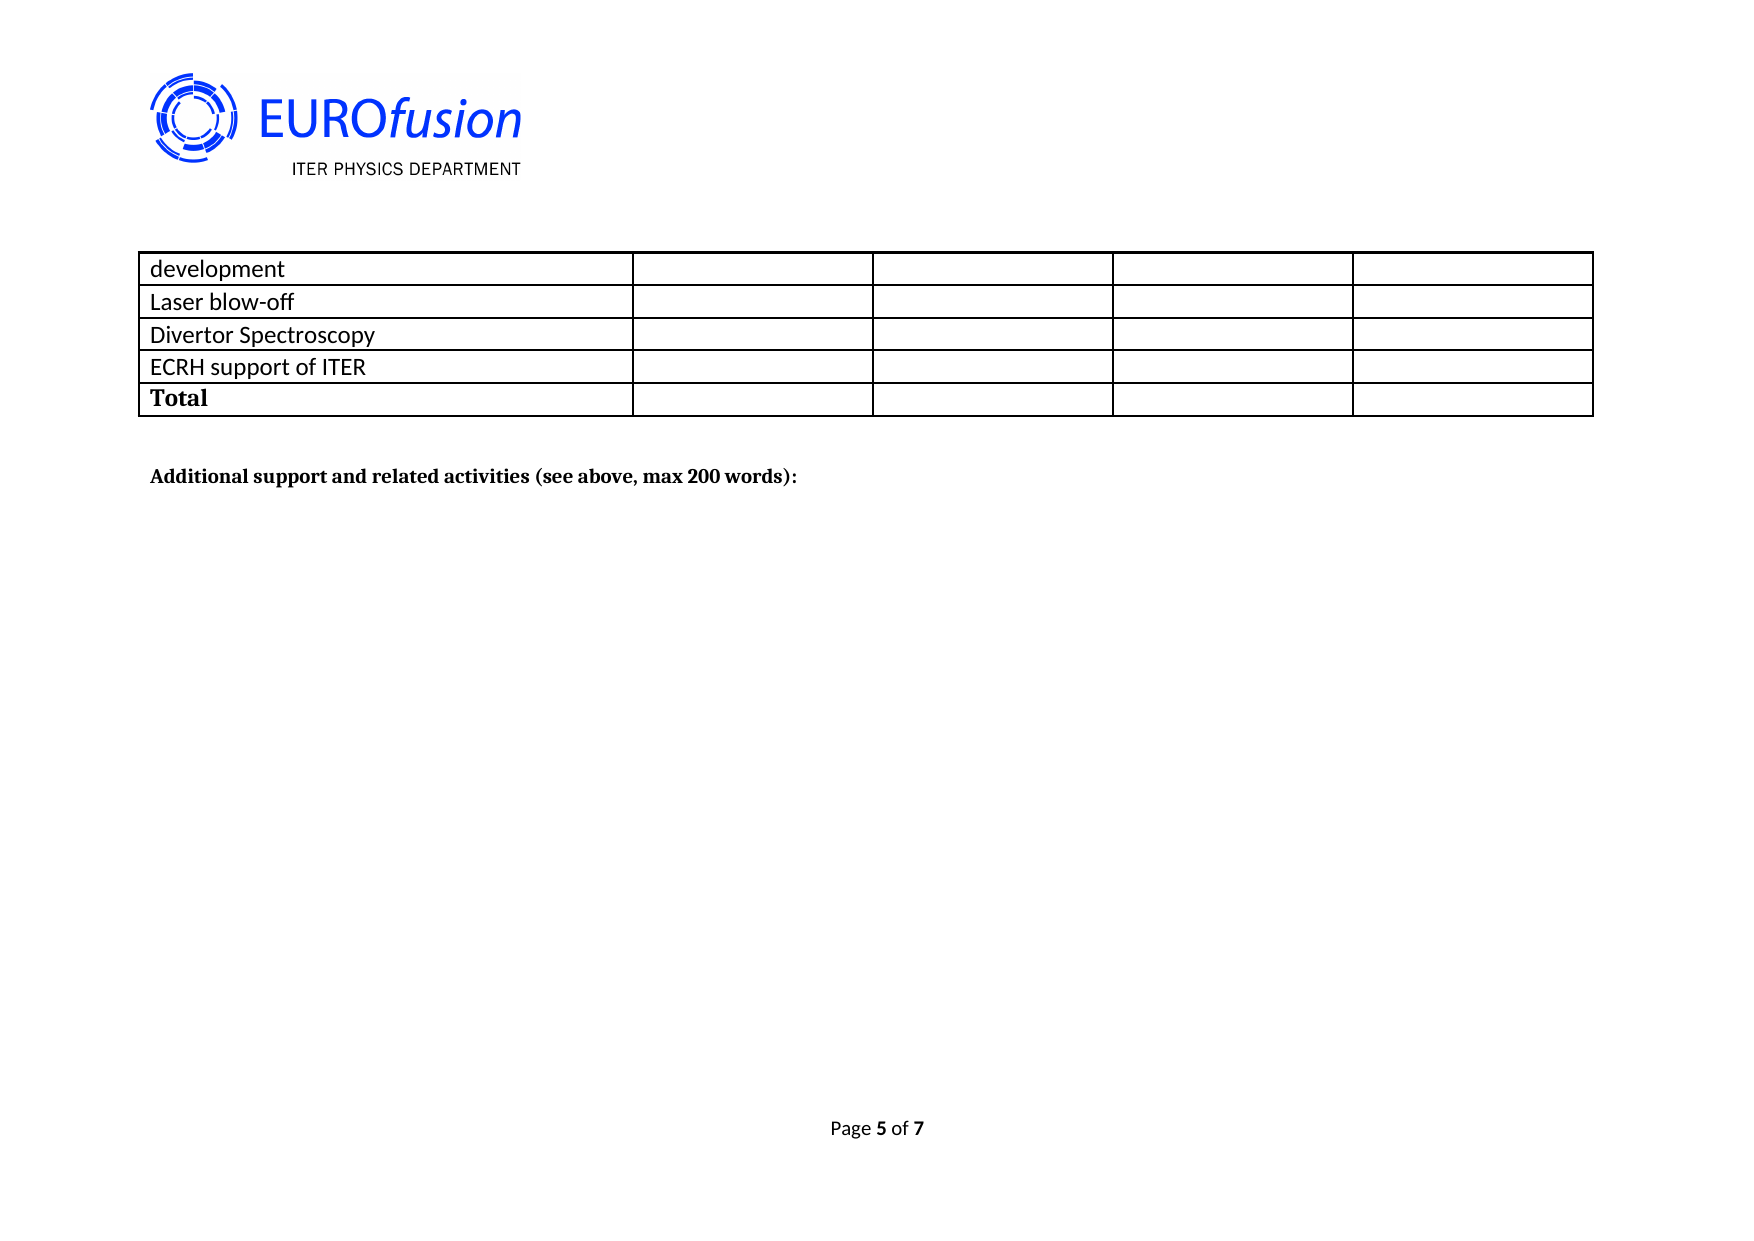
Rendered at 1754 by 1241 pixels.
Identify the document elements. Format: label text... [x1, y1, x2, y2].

table_cell [874, 286, 1112, 317]
table_cell [1354, 319, 1592, 349]
table_cell [1354, 384, 1592, 414]
table_cell [634, 254, 872, 284]
table_cell Divertor Spectroscopy [140, 319, 632, 349]
table_cell [1114, 286, 1352, 317]
table_cell [874, 351, 1112, 382]
table_cell [634, 286, 872, 317]
table_cell [1114, 254, 1352, 284]
table_cell [874, 319, 1112, 349]
table_cell [1354, 286, 1592, 317]
table_cell [874, 384, 1112, 414]
table_cell [1114, 384, 1352, 414]
table_cell [1354, 351, 1592, 382]
table_cell [874, 254, 1112, 284]
picture [150, 73, 521, 181]
table_cell [634, 351, 872, 382]
table_cell ECRH support of ITER [140, 351, 632, 382]
table_cell Laser blow-off [140, 286, 632, 317]
table_cell [1114, 319, 1352, 349]
table_cell [634, 384, 872, 414]
text Additional support and related activities (see above, max 200 words): [150, 465, 1604, 489]
table_cell Total [140, 384, 632, 414]
table_cell [1354, 254, 1592, 284]
table_cell [1114, 351, 1352, 382]
table_cell [634, 319, 872, 349]
table_cell Fast ion confinement: diagnostics development [140, 254, 632, 284]
